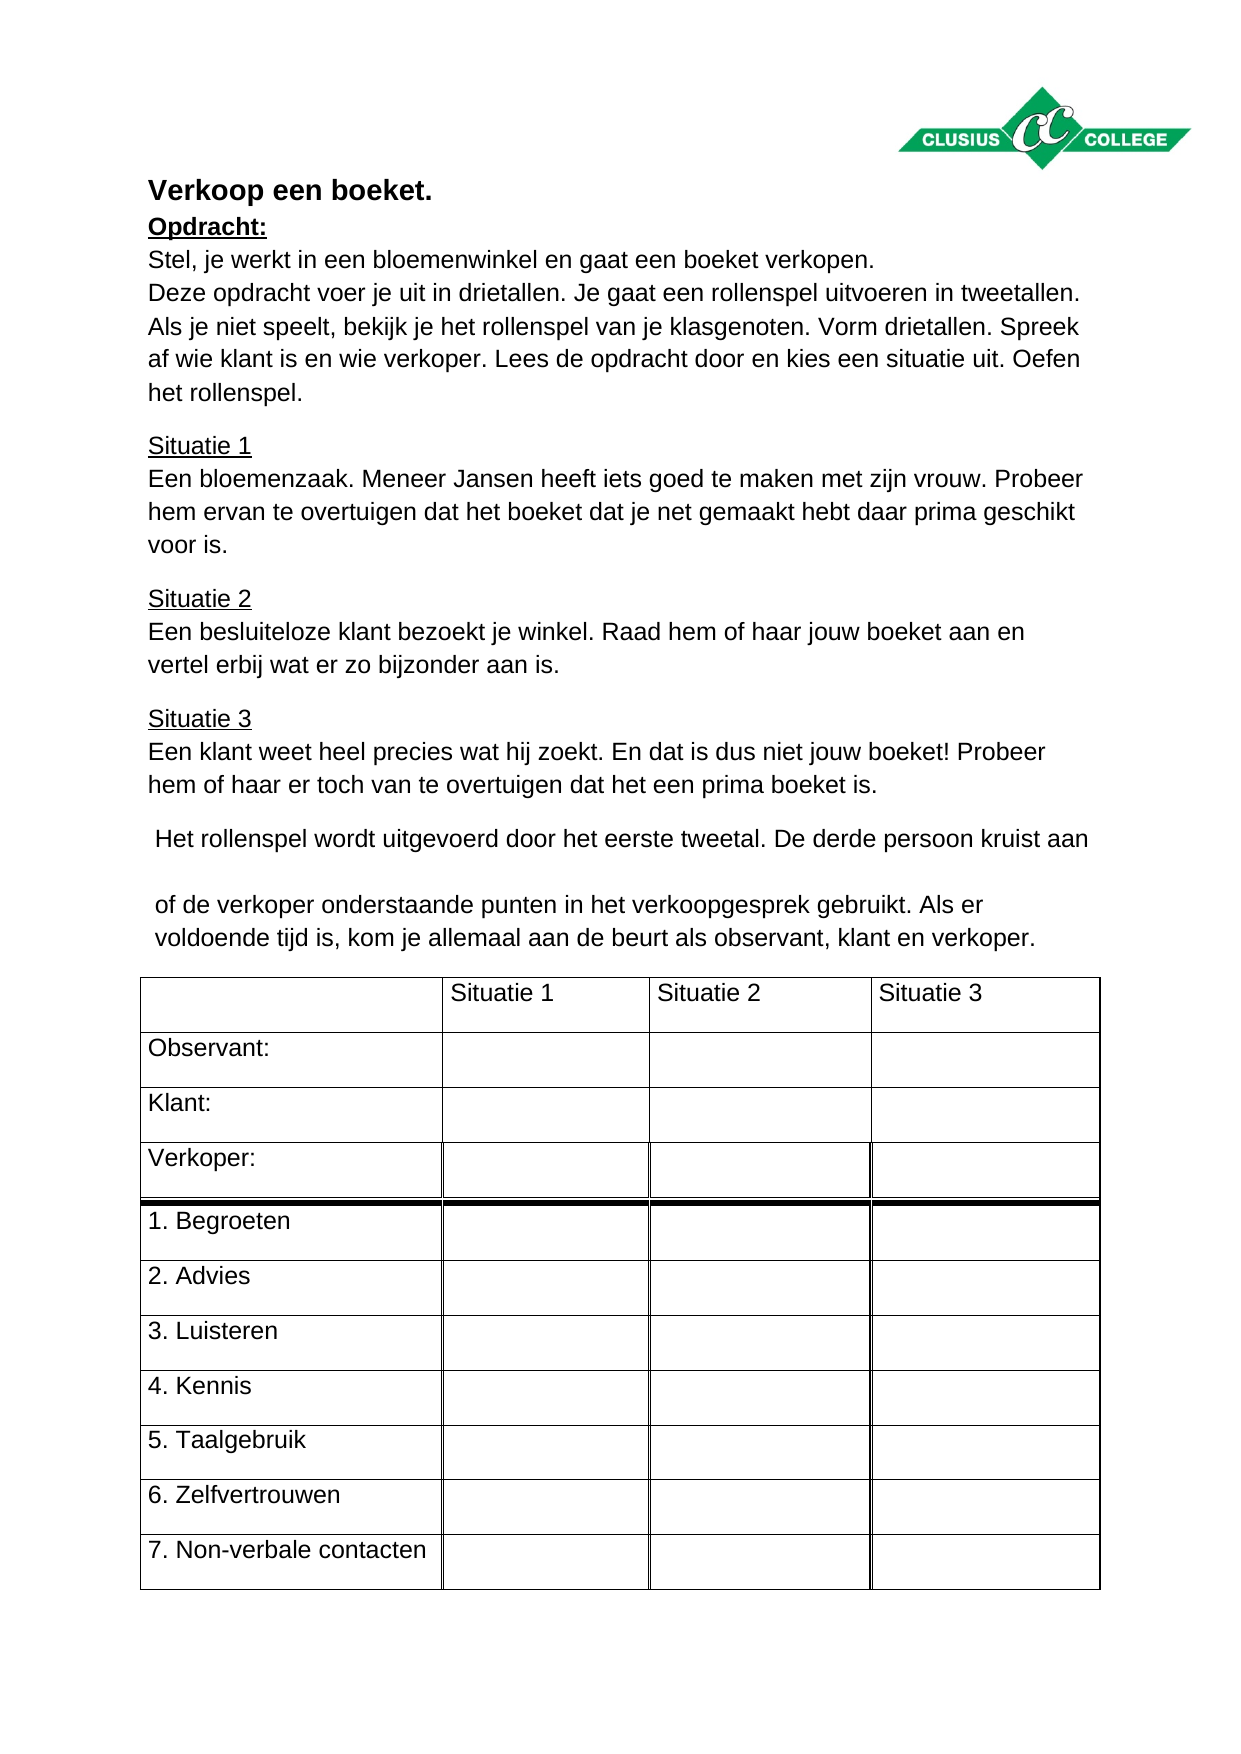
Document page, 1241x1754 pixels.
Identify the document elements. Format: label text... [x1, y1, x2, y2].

table_cell 4. Kennis [141, 1371, 441, 1424]
table_cell [444, 1535, 648, 1589]
table_cell [873, 1480, 1099, 1534]
table_cell [651, 1143, 869, 1197]
table_cell [651, 1261, 869, 1315]
table_cell [651, 1480, 869, 1534]
table_header Situatie 1 [443, 978, 649, 1032]
table_cell [651, 1316, 869, 1369]
table_cell [873, 1143, 1099, 1197]
table_cell [444, 1480, 648, 1534]
table_cell 6. Zelfvertrouwen [141, 1480, 441, 1534]
table_cell [651, 1371, 869, 1424]
table_header Situatie 2 [650, 978, 871, 1032]
table_cell [873, 1535, 1099, 1589]
table_cell [872, 1033, 1099, 1087]
table_cell 3. Luisteren [141, 1316, 441, 1369]
table_cell [873, 1206, 1099, 1260]
table_cell 7. Non-verbale contacten [141, 1535, 441, 1589]
table_cell [651, 1426, 869, 1479]
table_cell 1. Begroeten [141, 1206, 441, 1260]
table_cell [444, 1143, 648, 1197]
table_cell [443, 1088, 649, 1142]
text Situatie 2 Een besluiteloze klant bezoekt je winkel. Raad hem of haar jouw boeket aan en vertel erbij wat er zo bijzonder aan is. [148, 584, 1093, 679]
table_cell Observant: [141, 1033, 442, 1087]
table_cell [873, 1426, 1099, 1479]
subtitle Verkoop een boeket. [148, 173, 1093, 206]
table_cell [443, 1033, 649, 1087]
table_cell 2. Advies [141, 1261, 441, 1315]
table_cell [873, 1261, 1099, 1315]
picture [884, 77, 1205, 180]
table_cell [444, 1426, 648, 1479]
text Situatie 1 Een bloemenzaak. Meneer Jansen heeft iets goed te maken met zijn vrouw. Probeer hem ervan te overtuigen dat het boeket dat je net gemaakt hebt daar prima geschikt voor is. [148, 431, 1093, 559]
table_cell [444, 1316, 648, 1369]
table_header Situatie 3 [872, 978, 1099, 1032]
table_cell [650, 1088, 871, 1142]
table_cell [650, 1033, 871, 1087]
text Opdracht: Stel, je werkt in een bloemenwinkel en gaat een boeket verkopen. Deze opdracht voer je uit in drietallen. Je gaat een rollenspel uitvoeren in tweetallen. Als je niet speelt, bekijk je het rollenspel van je klasgenoten. Vorm drietallen. Spreek af wie klant is en wie verkoper. Lees de opdracht door en kies een situatie uit. Oefen het rollenspel. [148, 212, 1093, 406]
table_cell [873, 1316, 1099, 1369]
table_cell 5. Taalgebruik [141, 1426, 441, 1479]
text Situatie 3 Een klant weet heel precies wat hij zoekt. En dat is dus niet jouw boeket! Probeer hem of haar er toch van te overtuigen dat het een prima boeket is. [148, 704, 1093, 799]
table_cell [444, 1371, 648, 1424]
table_cell [444, 1206, 648, 1260]
table_cell [872, 1088, 1099, 1142]
table_cell Verkoper: [141, 1143, 441, 1197]
table_cell [651, 1206, 869, 1260]
table_header [141, 978, 442, 1032]
table_cell [444, 1261, 648, 1315]
table_cell [651, 1535, 869, 1589]
table_cell [873, 1371, 1099, 1424]
text Het rollenspel wordt uitgevoerd door het eerste tweetal. De derde persoon kruist aan of de verkoper onderstaande punten in het verkoopgesprek gebruikt. Als er voldoende tijd is, kom je allemaal aan de beurt als observant, klant en verkoper. [148, 824, 1093, 952]
table_cell Klant: [141, 1088, 442, 1142]
